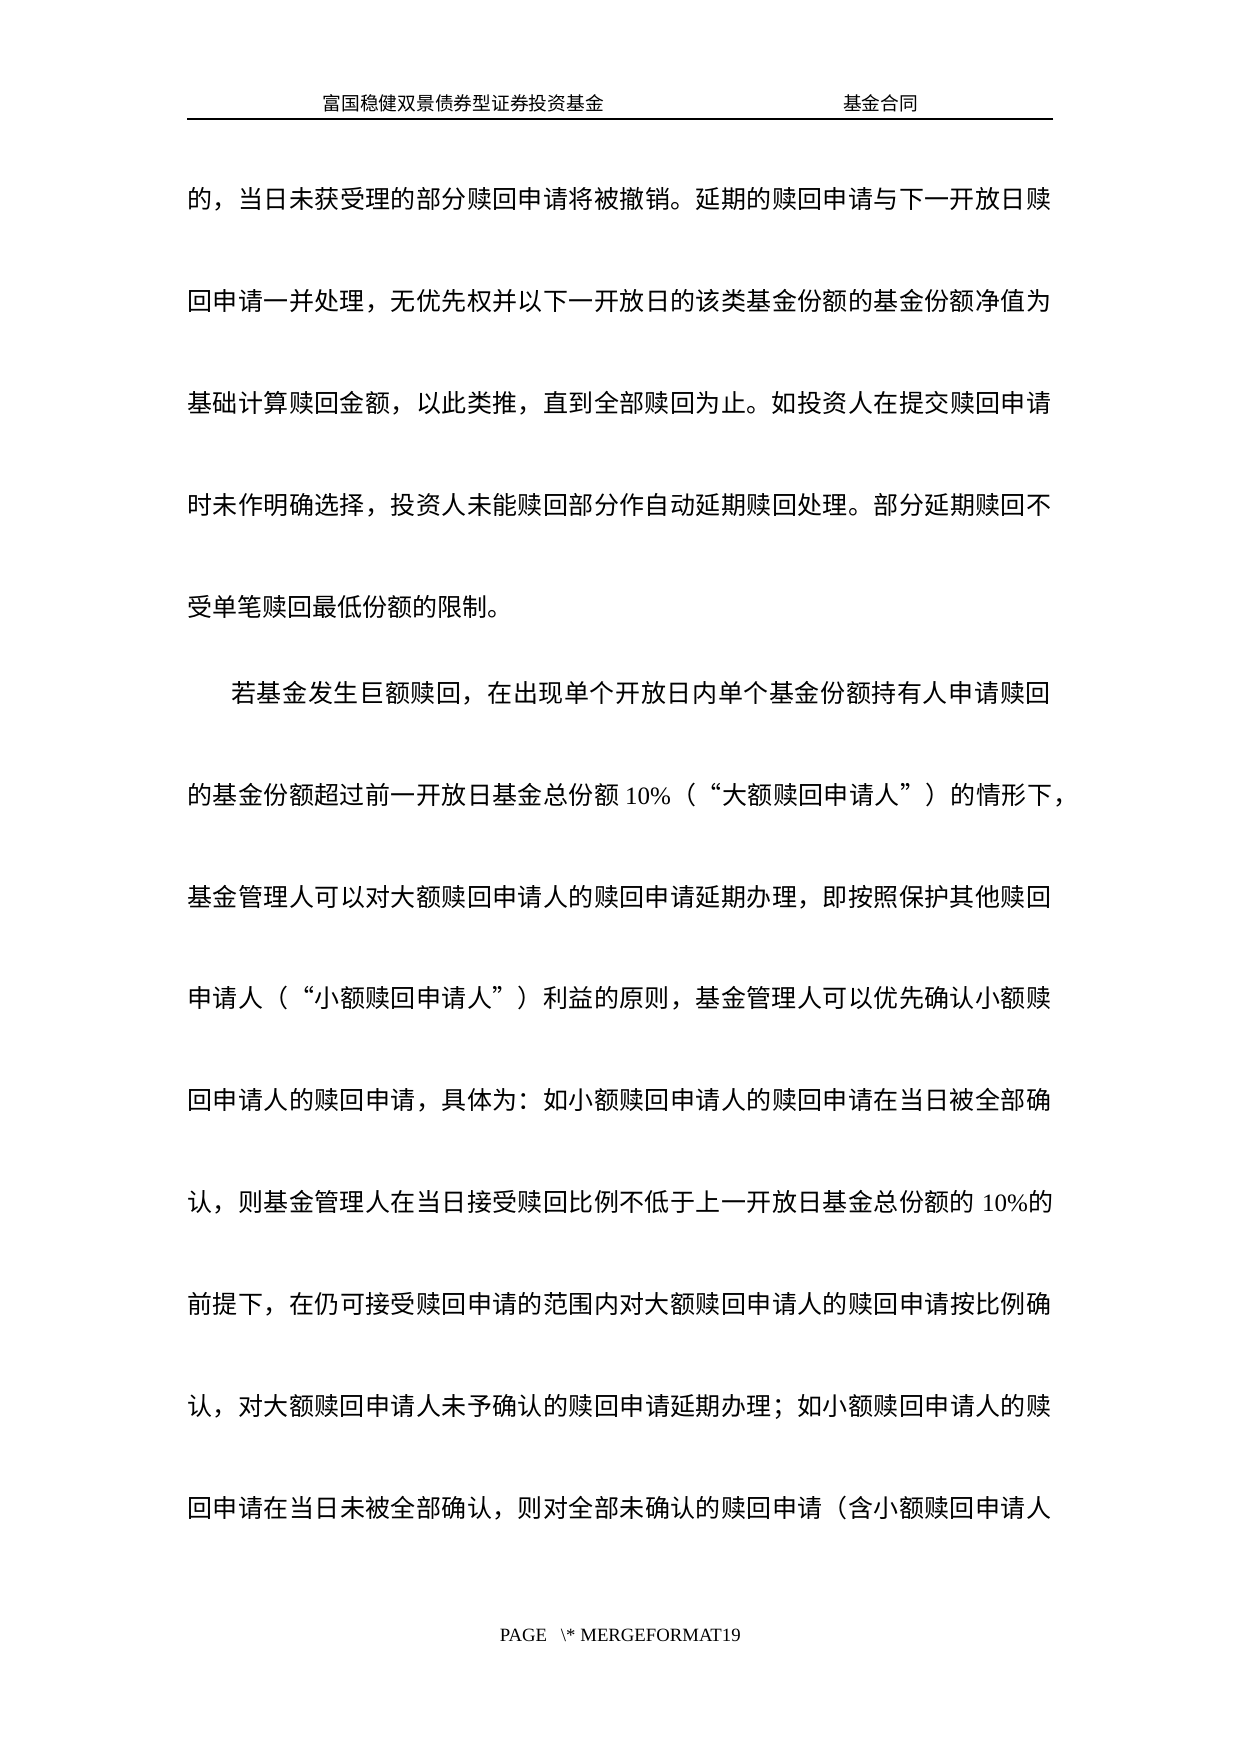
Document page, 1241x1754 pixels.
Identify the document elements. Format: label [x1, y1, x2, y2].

text [187, 164, 1053, 639]
text [187, 657, 1053, 1540]
